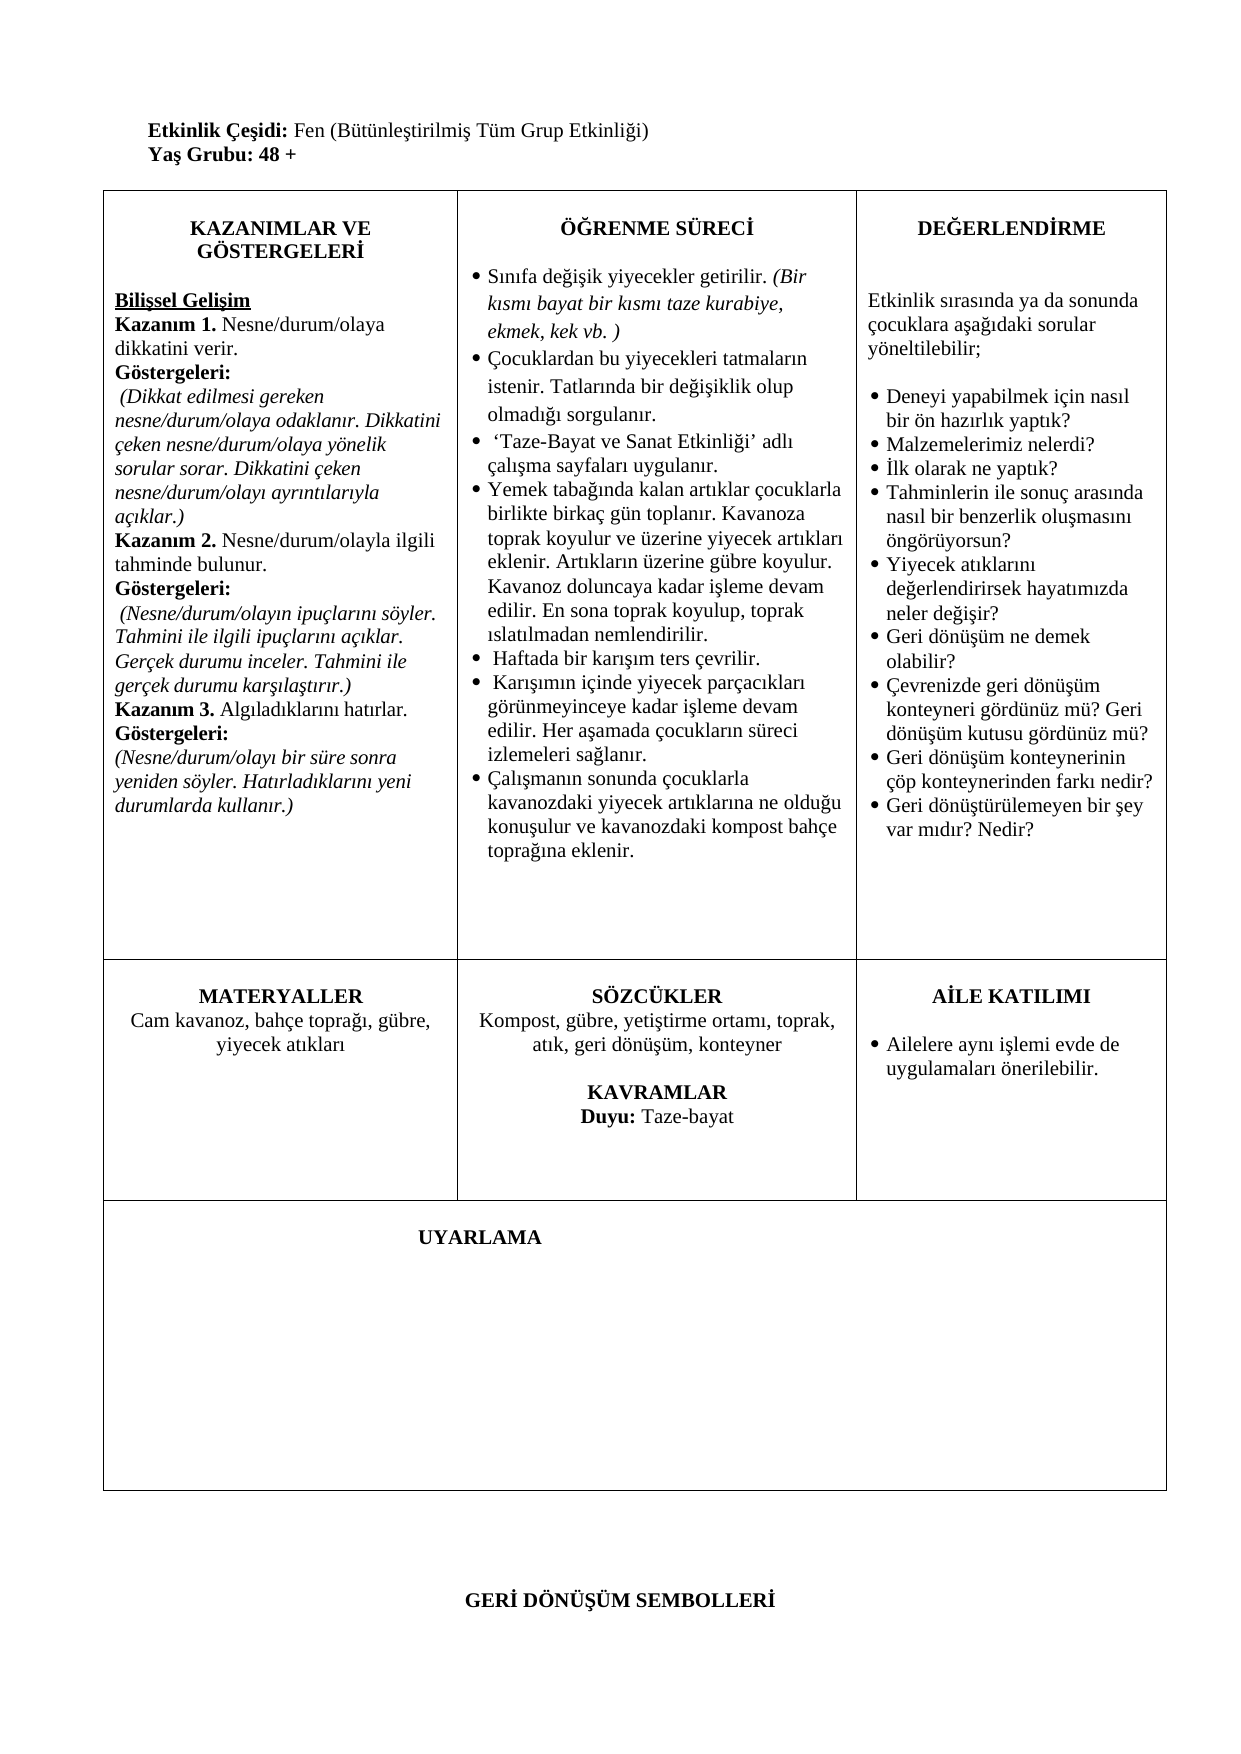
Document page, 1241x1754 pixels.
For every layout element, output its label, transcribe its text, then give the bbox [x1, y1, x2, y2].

text Etkinlik Çeşidi: Fen (Bütünleştirilmiş Tüm Grup Etkinliği) [148, 118, 1092, 142]
text Yaş Grubu: 48 + [148, 142, 1092, 166]
table_header ÖĞRENME SÜRECİ Sınıfa değişik yiyecekler getirilir. (Bir kısmı bayat bir kısmı taze kurabiye, ekmek, kek vb. ) Çocuklardan bu yiyecekleri tatmaların istenir. Tatlarında bir değişiklik olup olmadığı sorgulanır. ‘Taze-Bayat ve Sanat Etkinliği’ adlı çalışma sayfaları uygulanır. Yemek tabağında kalan artıklar çocuklarla birlikte birkaç gün toplanır. Kavanoza toprak koyulur ve üzerine yiyecek artıkları eklenir. Artıkların üzerine gübre koyulur. Kavanoz doluncaya kadar işleme devam edilir. En sona toprak koyulup, toprak ıslatılmadan nemlendirilir. Haftada bir karışım ters çevrilir. Karışımın içinde yiyecek parçacıkları görünmeyinceye kadar işleme devam edilir. Her aşamada çocukların süreci izlemeleri sağlanır. Çalışmanın sonunda çocuklarla kavanozdaki yiyecek artıklarına ne olduğu konuşulur ve kavanozdaki kompost bahçe toprağına eklenir. [458, 191, 856, 958]
table_cell [856, 1201, 1166, 1490]
text GERİ DÖNÜŞÜM SEMBOLLERİ [148, 1588, 1092, 1612]
table_header KAZANIMLAR VE GÖSTERGELERİ Bilişsel Gelişim Kazanım 1. Nesne/durum/olaya dikkatini verir. Göstergeleri: (Dikkat edilmesi gereken nesne/durum/olaya odaklanır. Dikkatini çeken nesne/durum/olaya yönelik sorular sorar. Dikkatini çeken nesne/durum/olayı ayrıntılarıyla açıklar.) Kazanım 2. Nesne/durum/olayla ilgili tahminde bulunur. Göstergeleri: (Nesne/durum/olayın ipuçlarını söyler. Tahmini ile ilgili ipuçlarını açıklar. Gerçek durumu inceler. Tahmini ile gerçek durumu karşılaştırır.) Kazanım 3. Algıladıklarını hatırlar. Göstergeleri: (Nesne/durum/olayı bir süre sonra yeniden söyler. Hatırladıklarını yeni durumlarda kullanır.) [104, 191, 457, 958]
table_cell UYARLAMA [104, 1201, 856, 1490]
table_header DEĞERLENDİRME Etkinlik sırasında ya da sonunda çocuklara aşağıdaki sorular yöneltilebilir; Deneyi yapabilmek için nasıl bir ön hazırlık yaptık? Malzemelerimiz nelerdi? İlk olarak ne yaptık? Tahminlerin ile sonuç arasında nasıl bir benzerlik oluşmasını öngörüyorsun? Yiyecek atıklarını değerlendirirsek hayatımızda neler değişir? Geri dönüşüm ne demek olabilir? Çevrenizde geri dönüşüm konteyneri gördünüz mü? Geri dönüşüm kutusu gördünüz mü? Geri dönüşüm konteynerinin çöp konteynerinden farkı nedir? Geri dönüştürülemeyen bir şey var mıdır? Nedir? [857, 191, 1166, 958]
table_cell SÖZCÜKLER Kompost, gübre, yetiştirme ortamı, toprak, atık, geri dönüşüm, konteyner KAVRAMLAR Duyu: Taze-bayat [458, 960, 856, 1200]
table_cell MATERYALLER Cam kavanoz, bahçe toprağı, gübre, yiyecek atıkları [104, 960, 457, 1200]
table_cell AİLE KATILIMI Ailelere aynı işlemi evde de uygulamaları önerilebilir. [857, 960, 1166, 1200]
